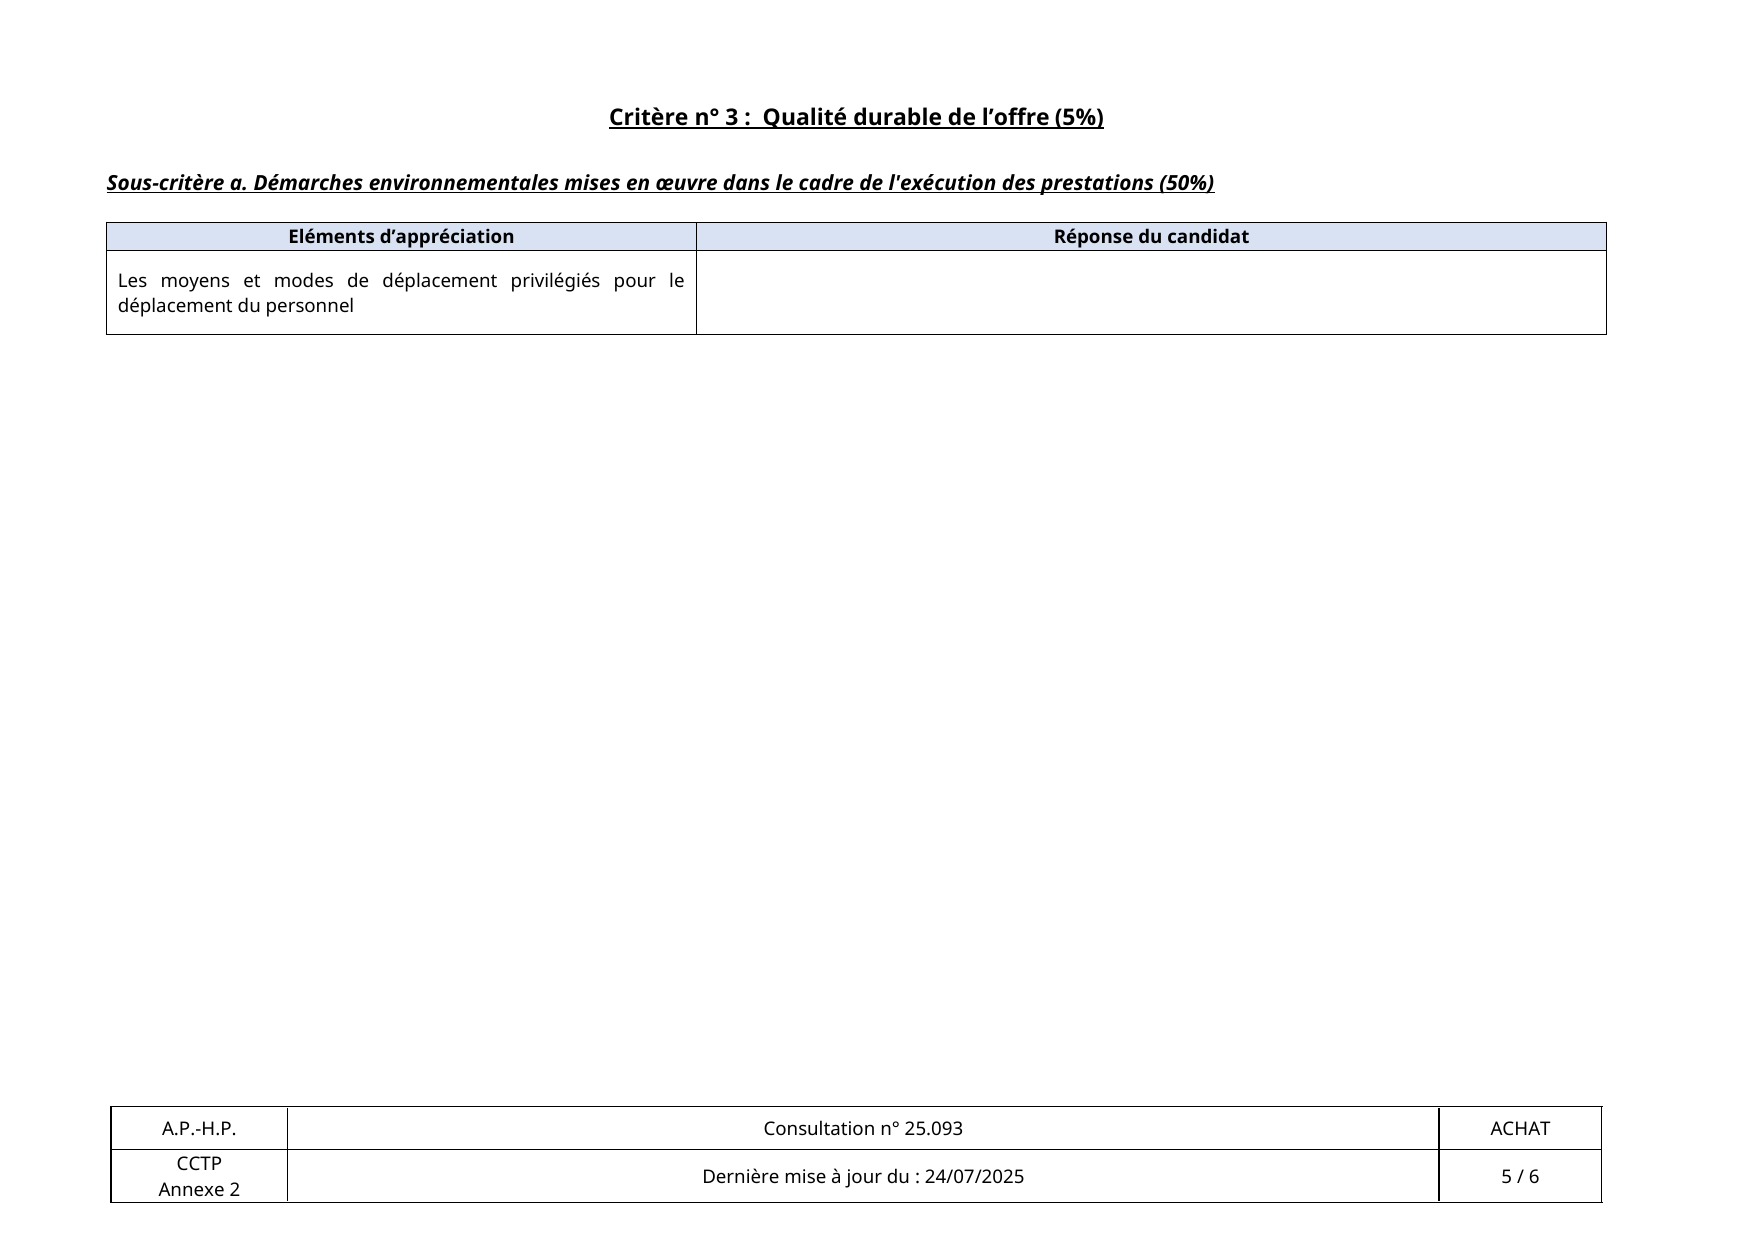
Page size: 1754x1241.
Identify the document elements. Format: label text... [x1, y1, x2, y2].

table_cell [697, 251, 1606, 334]
table_cell Les moyens et modes de déplacement privilégiés pour le déplacement du personnel [107, 251, 696, 334]
text Sous-critère a. Démarches environnementales mises en œuvre dans le cadre de l'exécution des prestations (50%) [106, 168, 1606, 196]
table_header Réponse du candidat [697, 223, 1606, 250]
text Critère n° 3 : Qualité durable de l’offre (5%) [106, 101, 1606, 132]
table_header Eléments d’appréciation [107, 223, 696, 250]
